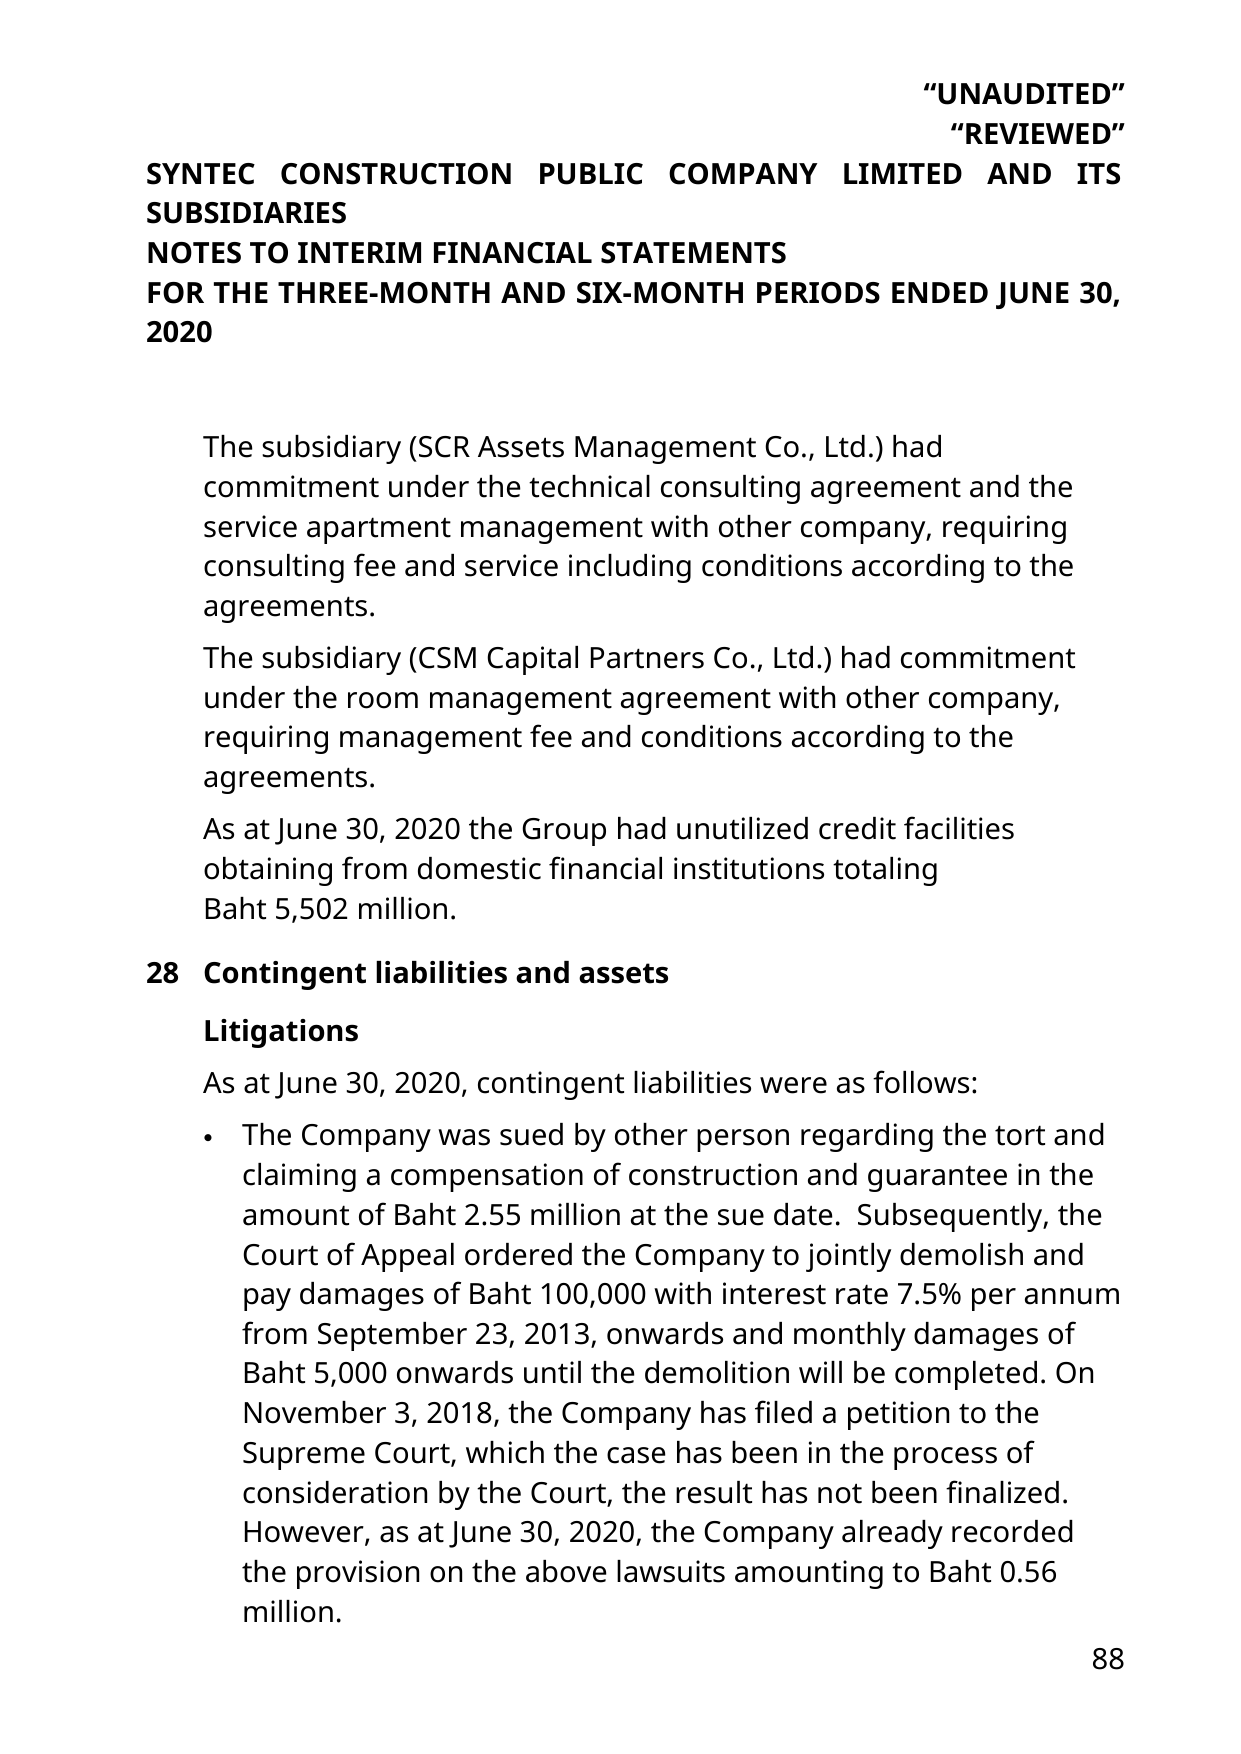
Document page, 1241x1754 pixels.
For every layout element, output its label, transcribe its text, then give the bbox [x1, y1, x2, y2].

text The subsidiary (CSM Capital Partners Co., Ltd.) had commitment under the room management agreement with other company, requiring management fee and conditions according to the agreements. [203, 637, 1125, 796]
list The Company was sued by other person regarding the tort and claiming a compensation of construction and guarantee in the amount of Baht 2.55 million at the sue date. Subsequently, the Court of Appeal ordered the Company to jointly demolish and pay damages of Baht 100,000 with interest rate 7.5% per annum from September 23, 2013, onwards and monthly damages of Baht 5,000 onwards until the demolition will be completed. On November 3, 2018, the Company has filed a petition to the Supreme Court, which the case has been in the process of consideration by the Court, the result has not been finalized. However, as at June 30, 2020, the Company already recorded the provision on the above lawsuits amounting to Baht 0.56 million. [204, 1115, 1125, 1631]
subtitle Contingent liabilities and assets [146, 953, 1125, 997]
list Litigations [203, 1010, 1125, 1050]
text As at June 30, 2020 the Group had unutilized credit facilities obtaining from domestic financial institutions totaling Baht 5,502 million. [203, 809, 1125, 928]
text The subsidiary (SCR Assets Management Co., Ltd.) had commitment under the technical consulting agreement and the service apartment management with other company, requiring consulting fee and service including conditions according to the agreements. [203, 426, 1125, 625]
list As at June 30, 2020, contingent liabilities were as follows: [203, 1062, 1125, 1102]
